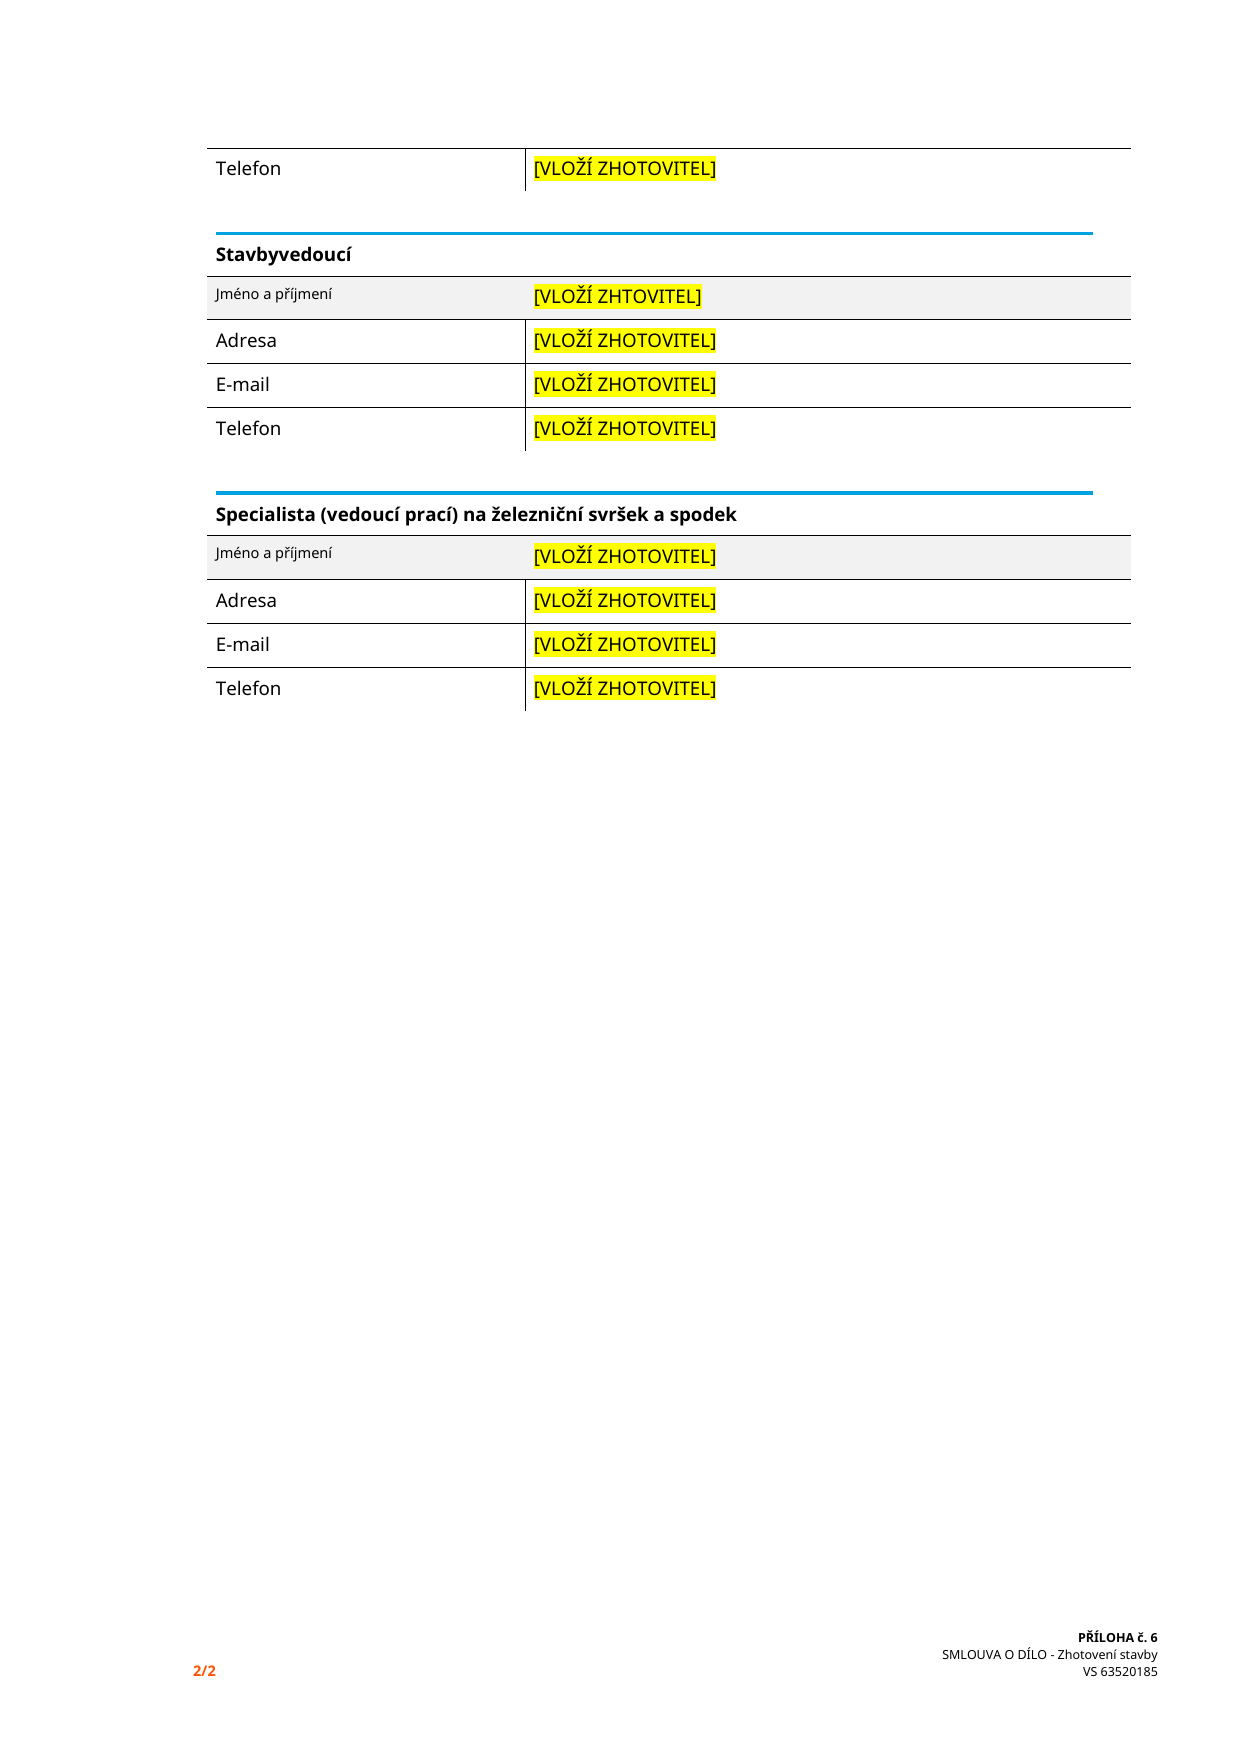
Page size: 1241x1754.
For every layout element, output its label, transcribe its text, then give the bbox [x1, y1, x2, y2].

table_cell [VLOŽÍ ZHOTOVITEL] [526, 320, 1131, 363]
table_cell [VLOŽÍ ZHOTOVITEL] [526, 149, 1131, 191]
table_cell Adresa [207, 580, 525, 623]
table_cell E-mail [207, 364, 525, 407]
text Stavbyvedoucí [216, 235, 1093, 267]
table_cell [VLOŽÍ ZHOTOVITEL] [526, 408, 1131, 451]
table_cell Adresa [207, 320, 525, 363]
table_header [VLOŽÍ ZHTOVITEL] [526, 277, 1131, 319]
table_cell [VLOŽÍ ZHOTOVITEL] [526, 668, 1131, 711]
table_header Jméno a příjmení [207, 536, 526, 579]
table_cell Telefon [207, 668, 525, 711]
table_cell Telefon [207, 408, 525, 451]
table_cell [VLOŽÍ ZHOTOVITEL] [526, 624, 1131, 667]
table_cell E-mail [207, 624, 525, 667]
table_cell [VLOŽÍ ZHOTOVITEL] [526, 364, 1131, 407]
table_header Jméno a příjmení [207, 277, 526, 319]
table_header [VLOŽÍ ZHOTOVITEL] [526, 536, 1131, 579]
text Specialista (vedoucí prací) na železniční svršek a spodek [216, 495, 1093, 526]
table_cell [VLOŽÍ ZHOTOVITEL] [526, 580, 1131, 623]
table_cell Telefon [207, 149, 525, 191]
